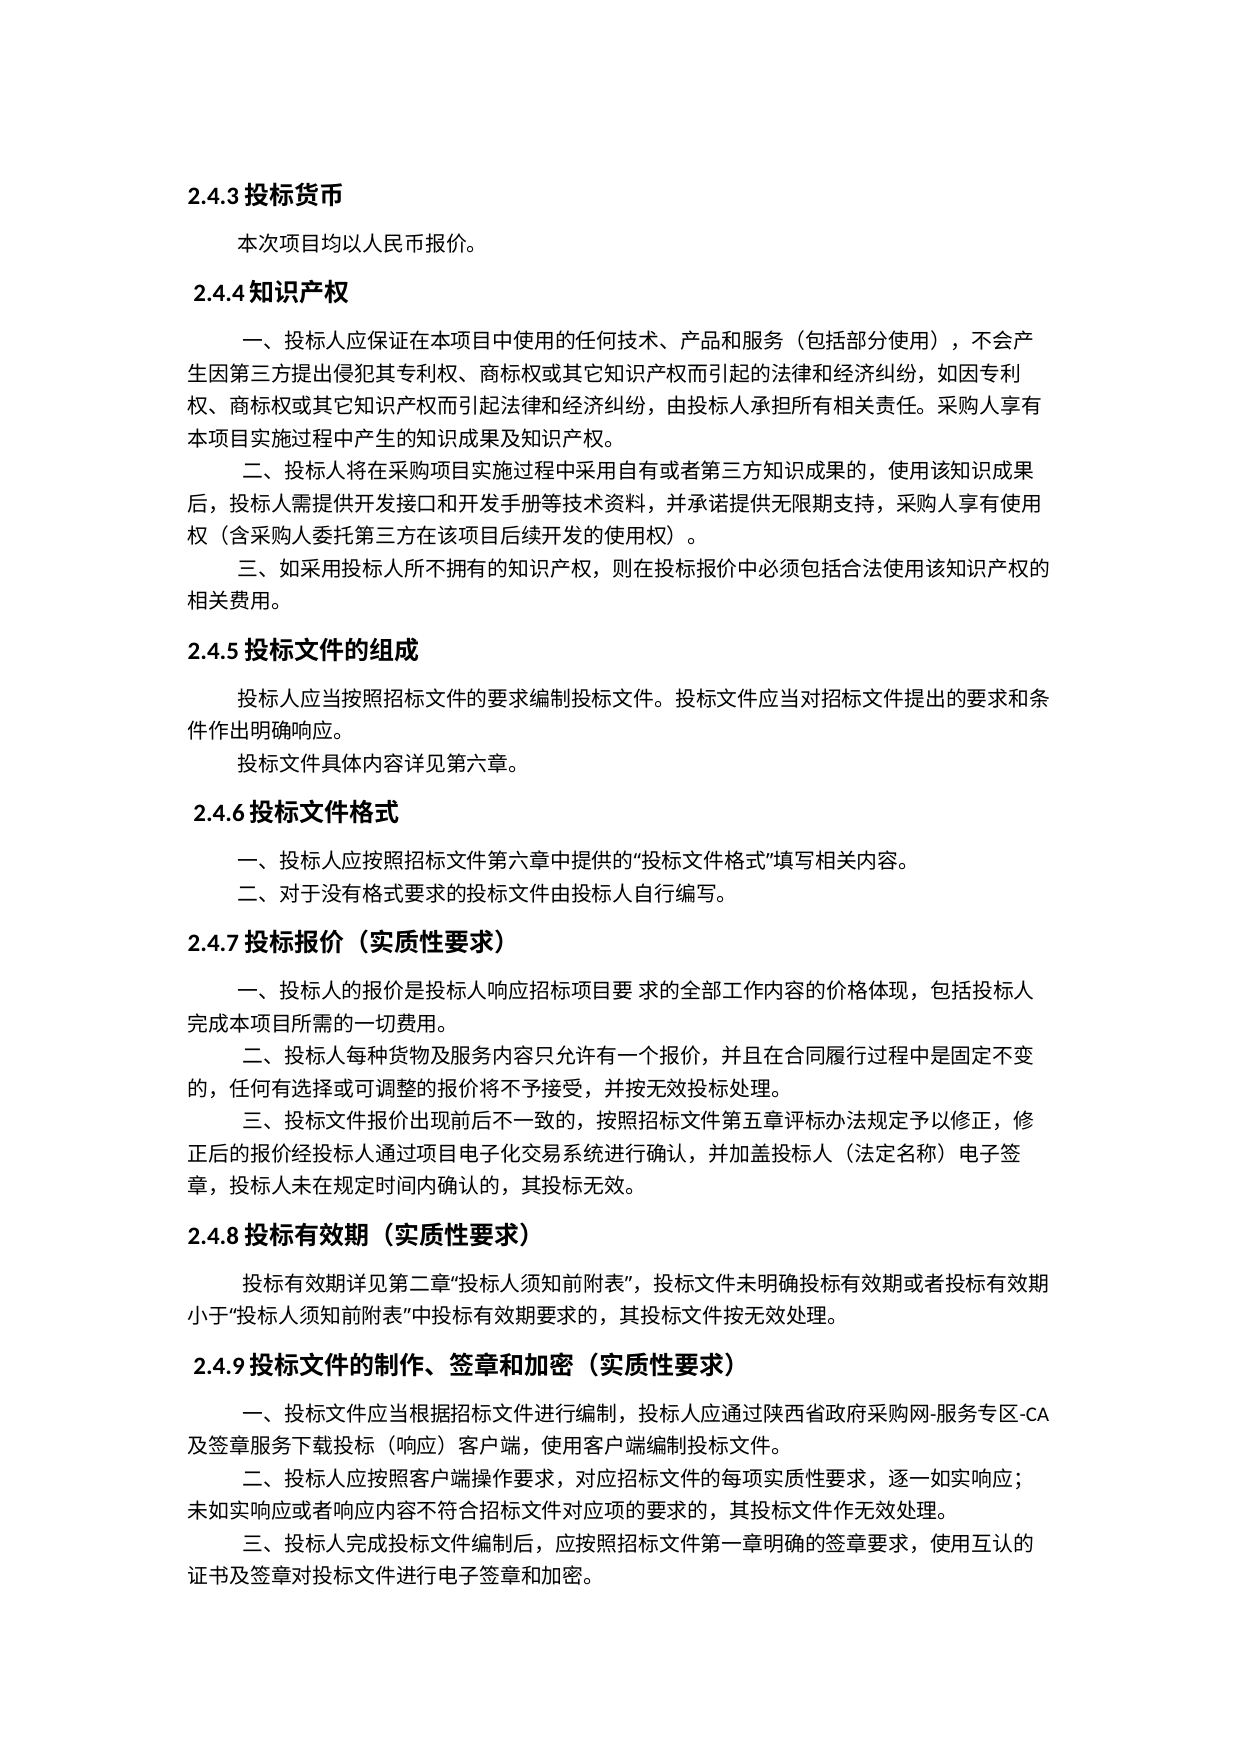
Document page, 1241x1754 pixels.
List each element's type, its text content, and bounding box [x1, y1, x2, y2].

text 2.4.3投标货币 [187, 162, 1053, 227]
text 投标文件具体内容详见第六章。 [187, 747, 1053, 779]
text 二、对于没有格式要求的投标文件由投标人自行编写。 [187, 877, 1053, 909]
text 投标人应当按照招标文件的要求编制投标文件。投标文件应当对招标文件提出的要求和条件作出明确响应。 [187, 682, 1053, 747]
text 一、投标人应按照招标文件第六章中提供的“投标文件格式”填写相关内容。 [187, 844, 1053, 877]
text 一、投标人应保证在本项目中使用的任何技术、产品和服务（包括部分使用），不会产生因第三方提出侵犯其专利权、商标权或其它知识产权而引起的法律和经济纠纷，如因专利权、商标权或其它知识产权而引起法律和经济纠纷，由投标人承担所有相关责任。采购人享有本项目实施过程中产生的知识成果及知识产权。 [187, 324, 1053, 454]
text 三、如采用投标人所不拥有的知识产权，则在投标报价中必须包括合法使用该知识产权的相关费用。 [187, 552, 1053, 617]
text 一、投标人的报价是投标人响应招标项目要 求的全部工作内容的价格体现，包括投标人完成本项目所需的一切费用。 [187, 974, 1053, 1039]
text 2.4.4知识产权 [187, 259, 1053, 324]
text 2.4.7投标报价（实质性要求） [187, 909, 1053, 974]
text 二、投标人每种货物及服务内容只允许有一个报价，并且在合同履行过程中是固定不变的，任何有选择或可调整的报价将不予接受，并按无效投标处理。 [187, 1039, 1053, 1104]
text 2.4.5投标文件的组成 [187, 617, 1053, 682]
text 三、投标人完成投标文件编制后，应按照招标文件第一章明确的签章要求，使用互认的证书及签章对投标文件进行电子签章和加密。 [187, 1527, 1053, 1592]
text 本次项目均以人民币报价。 [187, 227, 1053, 259]
text 二、投标人将在采购项目实施过程中采用自有或者第三方知识成果的，使用该知识成果后，投标人需提供开发接口和开发手册等技术资料，并承诺提供无限期支持，采购人享有使用权（含采购人委托第三方在该项目后续开发的使用权）。 [187, 454, 1053, 552]
text 2.4.8投标有效期（实质性要求） [187, 1202, 1053, 1267]
text 二、投标人应按照客户端操作要求，对应招标文件的每项实质性要求，逐一如实响应；未如实响应或者响应内容不符合招标文件对应项的要求的，其投标文件作无效处理。 [187, 1462, 1053, 1527]
text 2.4.9投标文件的制作、签章和加密（实质性要求） [187, 1332, 1053, 1397]
text 2.4.6投标文件格式 [187, 779, 1053, 844]
text 投标有效期详见第二章“投标人须知前附表”，投标文件未明确投标有效期或者投标有效期小于“投标人须知前附表”中投标有效期要求的，其投标文件按无效处理。 [187, 1267, 1053, 1332]
text 三、投标文件报价出现前后不一致的，按照招标文件第五章评标办法规定予以修正，修正后的报价经投标人通过项目电子化交易系统进行确认，并加盖投标人（法定名称）电子签章，投标人未在规定时间内确认的，其投标无效。 [187, 1104, 1053, 1202]
text 一、投标文件应当根据招标文件进行编制，投标人应通过陕西省政府采购网-服务专区-CA及签章服务下载投标（响应）客户端，使用客户端编制投标文件。 [187, 1397, 1053, 1462]
